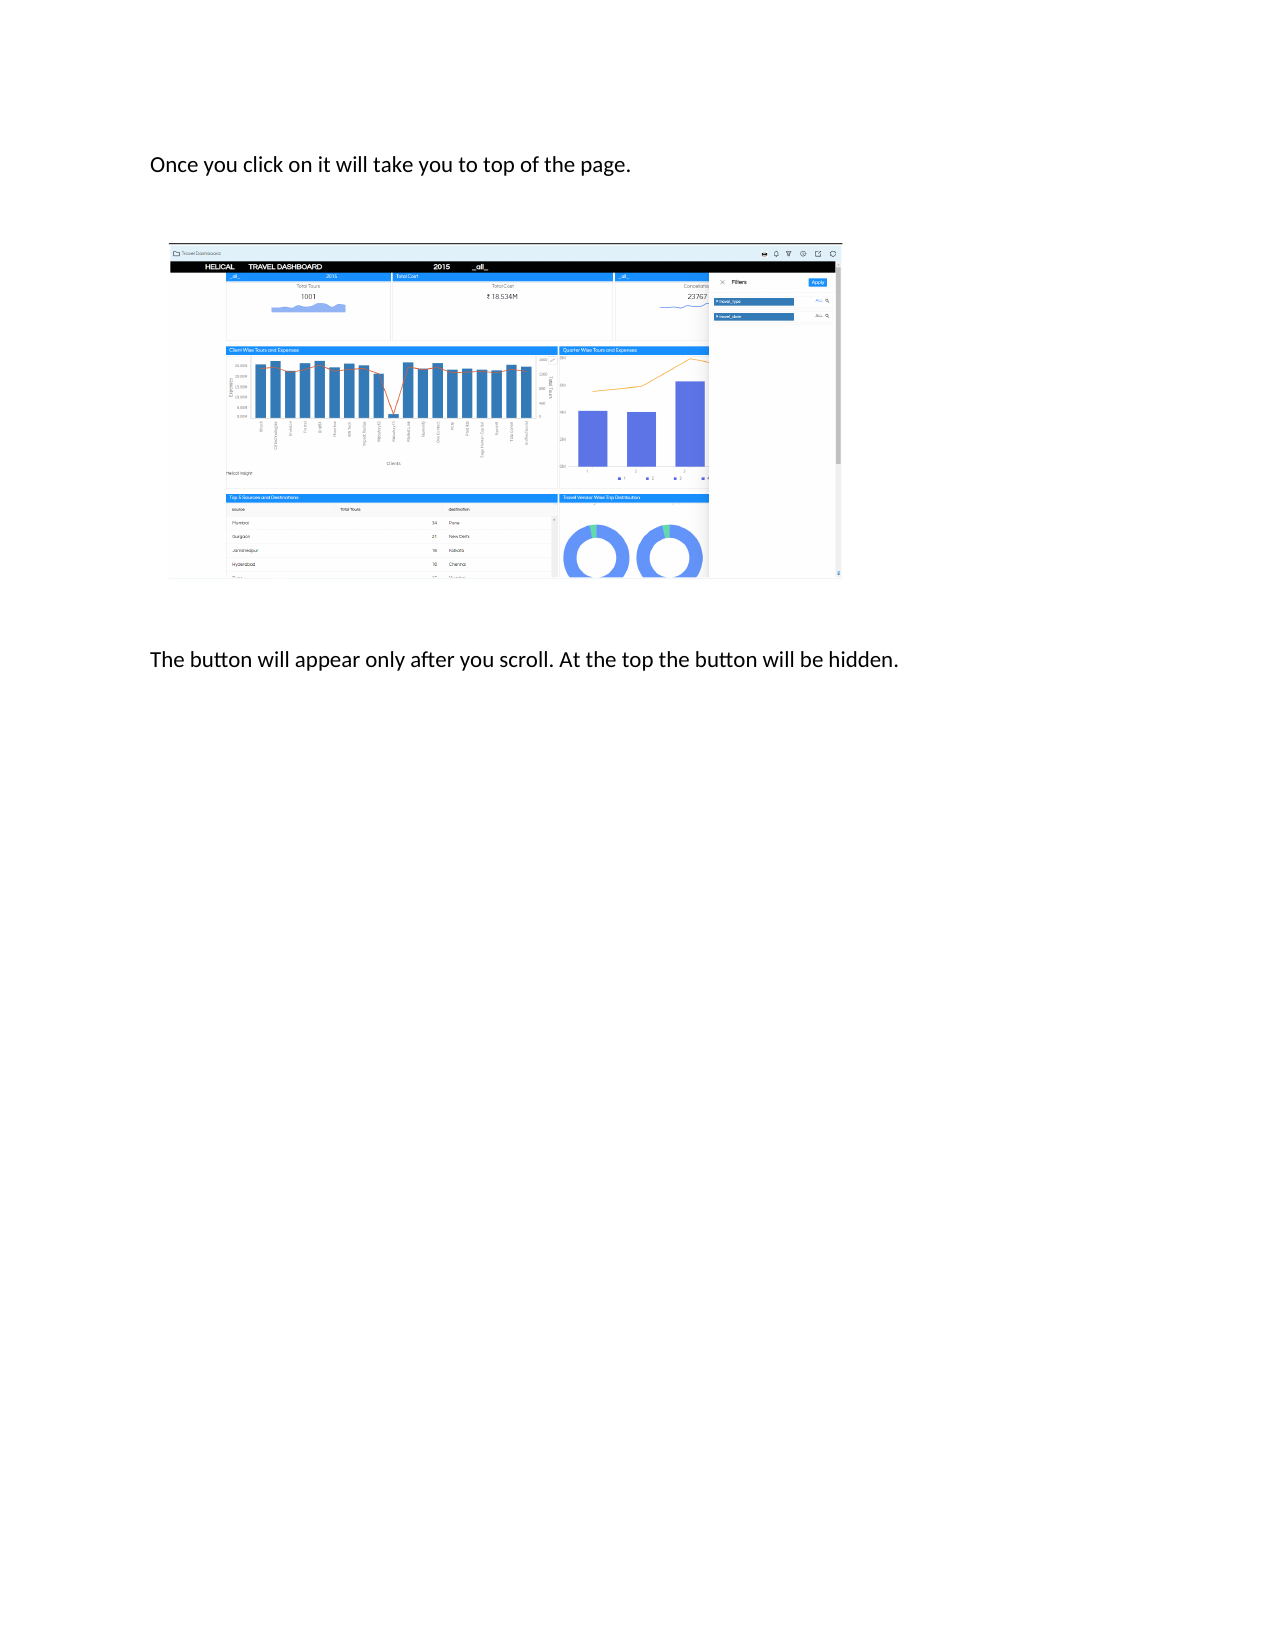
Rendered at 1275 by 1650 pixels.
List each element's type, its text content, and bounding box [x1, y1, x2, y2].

text The button will appear only after you scroll. At the top the button will be hidden. [150, 645, 1125, 673]
text Once you click on it will take you to top of the page. [150, 150, 1125, 178]
